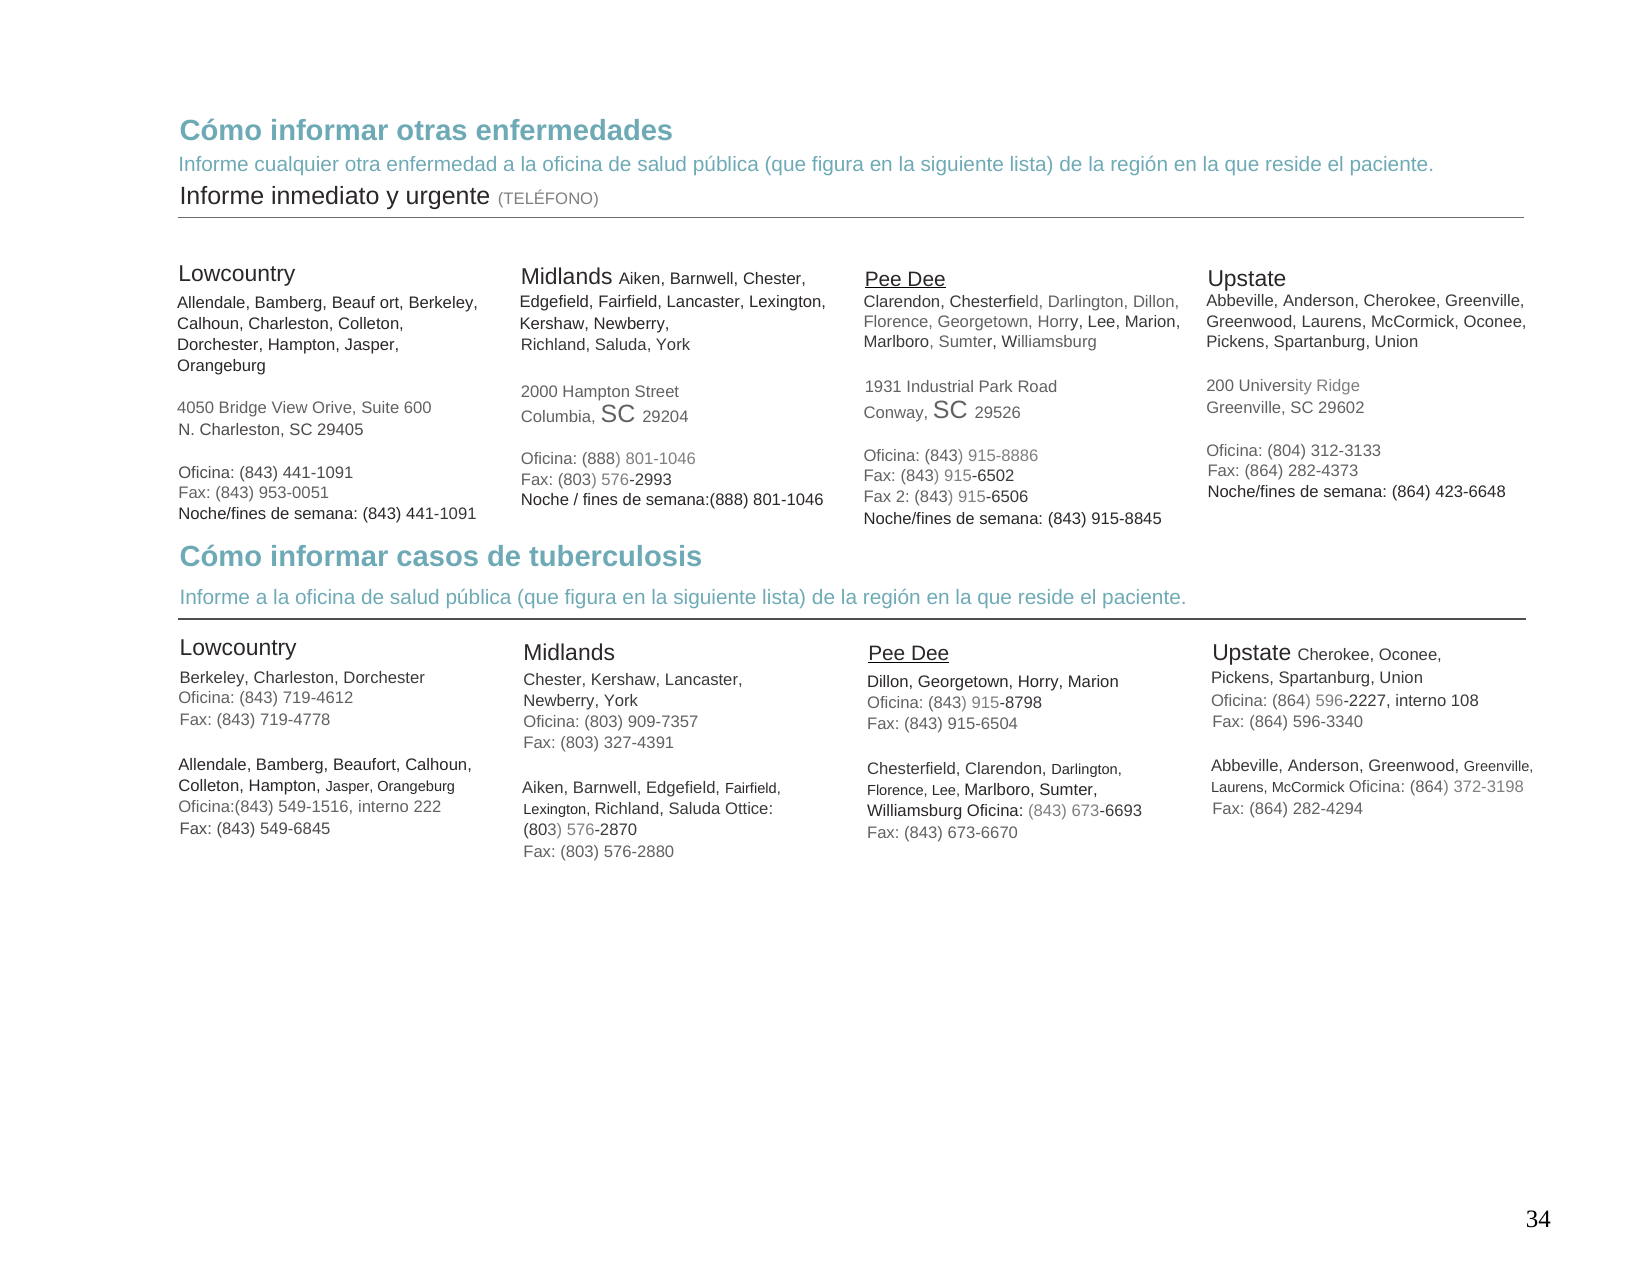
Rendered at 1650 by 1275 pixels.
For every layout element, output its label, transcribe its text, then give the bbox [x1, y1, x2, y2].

text Noche/fines de semana: (864) 423-6648 [1207, 482, 1560, 501]
text Fax: (843) 915-6502 [863, 466, 1181, 485]
text Pee Dee [868, 641, 1174, 664]
text Lowcountry [179, 634, 498, 661]
text Allendale, Bamberg, Beaufort, Calhoun, Colleton, Hampton, Jasper, Orangeburg Oficina:(843) 549-1516, interno 222 [178, 755, 473, 816]
text Midlands Aiken, Barnwell, Chester, Edgefield, Fairfield, Lancaster, Lexington, Kershaw, Newberry, [519, 263, 832, 333]
text Fax: (843) 719-4778 [179, 710, 498, 729]
text Fax: (843) 915-6504 [867, 714, 1174, 733]
text Fax: (803) 576-2880 [523, 841, 807, 861]
text Cómo informar otras enfermedades [179, 112, 1560, 146]
text Cómo informar casos de tuberculosis [179, 539, 1560, 572]
text Clarendon, Chesterfield, Darlington, Dillon, Florence, Georgetown, Horry, Lee, Marion, Marlboro, Sumter, Williamsburg [863, 291, 1181, 351]
text Oficina: (864) 596-2227, interno 108 [1211, 690, 1560, 710]
text Allendale, Bamberg, Beauf ort, Berkeley, Calhoun, Charleston, Colleton, Dorchester, Hampton, Jasper, Orangeburg [177, 293, 488, 375]
text Informe inmediato y urgente (TELÉFONO) [179, 181, 1560, 210]
text 1931 Industrial Park Road [864, 376, 1181, 397]
text Lowcountry [178, 260, 492, 286]
text Upstate Cherokee, Oconee, Pickens, Spartanburg, Union [1211, 638, 1489, 687]
text Pee Dee [864, 266, 1181, 290]
text Fax: (803) 327-4391 [523, 733, 807, 752]
text Greenville, SC 29602 [1206, 398, 1560, 417]
text Oficina: (888) 801-1046 [521, 449, 840, 468]
text Fax: (843) 549-6845 [179, 817, 498, 838]
text Abbeville, Anderson, Cherokee, Greenville, Greenwood, Laurens, McCormick, Oconee, Pickens, Spartanburg, Union [1206, 291, 1527, 351]
text Oficina: (804) 312-3133 [1206, 440, 1560, 459]
text 200 University Ridge [1206, 376, 1560, 395]
text Noche/fines de semana: (843) 915-8845 [863, 507, 1186, 529]
text Oficina: (843) 915-8798 [867, 693, 1174, 712]
text Oficina: (843) 915-8886 [863, 445, 1181, 464]
text Abbeville, Anderson, Greenwood, Greenville, Laurens, McCormick Oficina: (864) 372-3198 [1211, 755, 1535, 796]
text Oficina: (843) 719-4612 [178, 688, 498, 707]
text Midlands [523, 638, 807, 665]
text Noche / fines de semana:(888) 801-1046 [521, 490, 845, 509]
text Oficina: (803) 909-7357 [523, 712, 807, 731]
text Fax: (864) 282-4373 [1207, 461, 1560, 480]
text Informe cualquier otra enfermedad a la oficina de salud pública (que figura en la siguiente lista) de la región en la que reside el paciente. [178, 152, 1560, 176]
text 2000 Hampton Street [521, 381, 840, 401]
text Noche/fines de semana: (843) 441-1091 [178, 504, 497, 523]
text Fax: (843) 673-6670 [867, 821, 1174, 842]
text Fax 2: (843) 915-6506 [863, 487, 1181, 506]
text 4050 Bridge View Orive, Suite 600 [177, 398, 492, 417]
text Fax: (864) 282-4294 [1212, 798, 1560, 819]
text Oficina: (843) 441-1091 [178, 463, 492, 482]
text Chesterfield, Clarendon, Darlington, Florence, Lee, Marlboro, Sumter, Williamsburg Oficina: (843) 673-6693 [867, 759, 1177, 820]
text N. Charleston, SC 29405 [178, 420, 492, 439]
text Aiken, Barnwell, Edgefield, Fairfield, Lexington, Richland, Saluda Ottice: (803) 576-2870 [522, 778, 784, 839]
text Fax: (803) 576-2993 [521, 469, 840, 489]
text Fax: (864) 596-3340 [1212, 711, 1560, 731]
text Dillon, Georgetown, Horry, Marion [867, 671, 1126, 691]
text Conway, SC 29526 [863, 397, 1181, 423]
text Fax: (843) 953-0051 [178, 483, 492, 502]
text Upstate [1207, 264, 1560, 291]
text Columbia, SC 29204 [521, 401, 840, 428]
text Berkeley, Charleston, Dorchester [179, 668, 504, 687]
text Richland, Saluda, York [521, 336, 840, 354]
text Chester, Kershaw, Lancaster, Newberry, York [523, 670, 810, 710]
text Informe a la oficina de salud pública (que figura en la siguiente lista) de la región en la que reside el paciente. [179, 583, 1560, 610]
